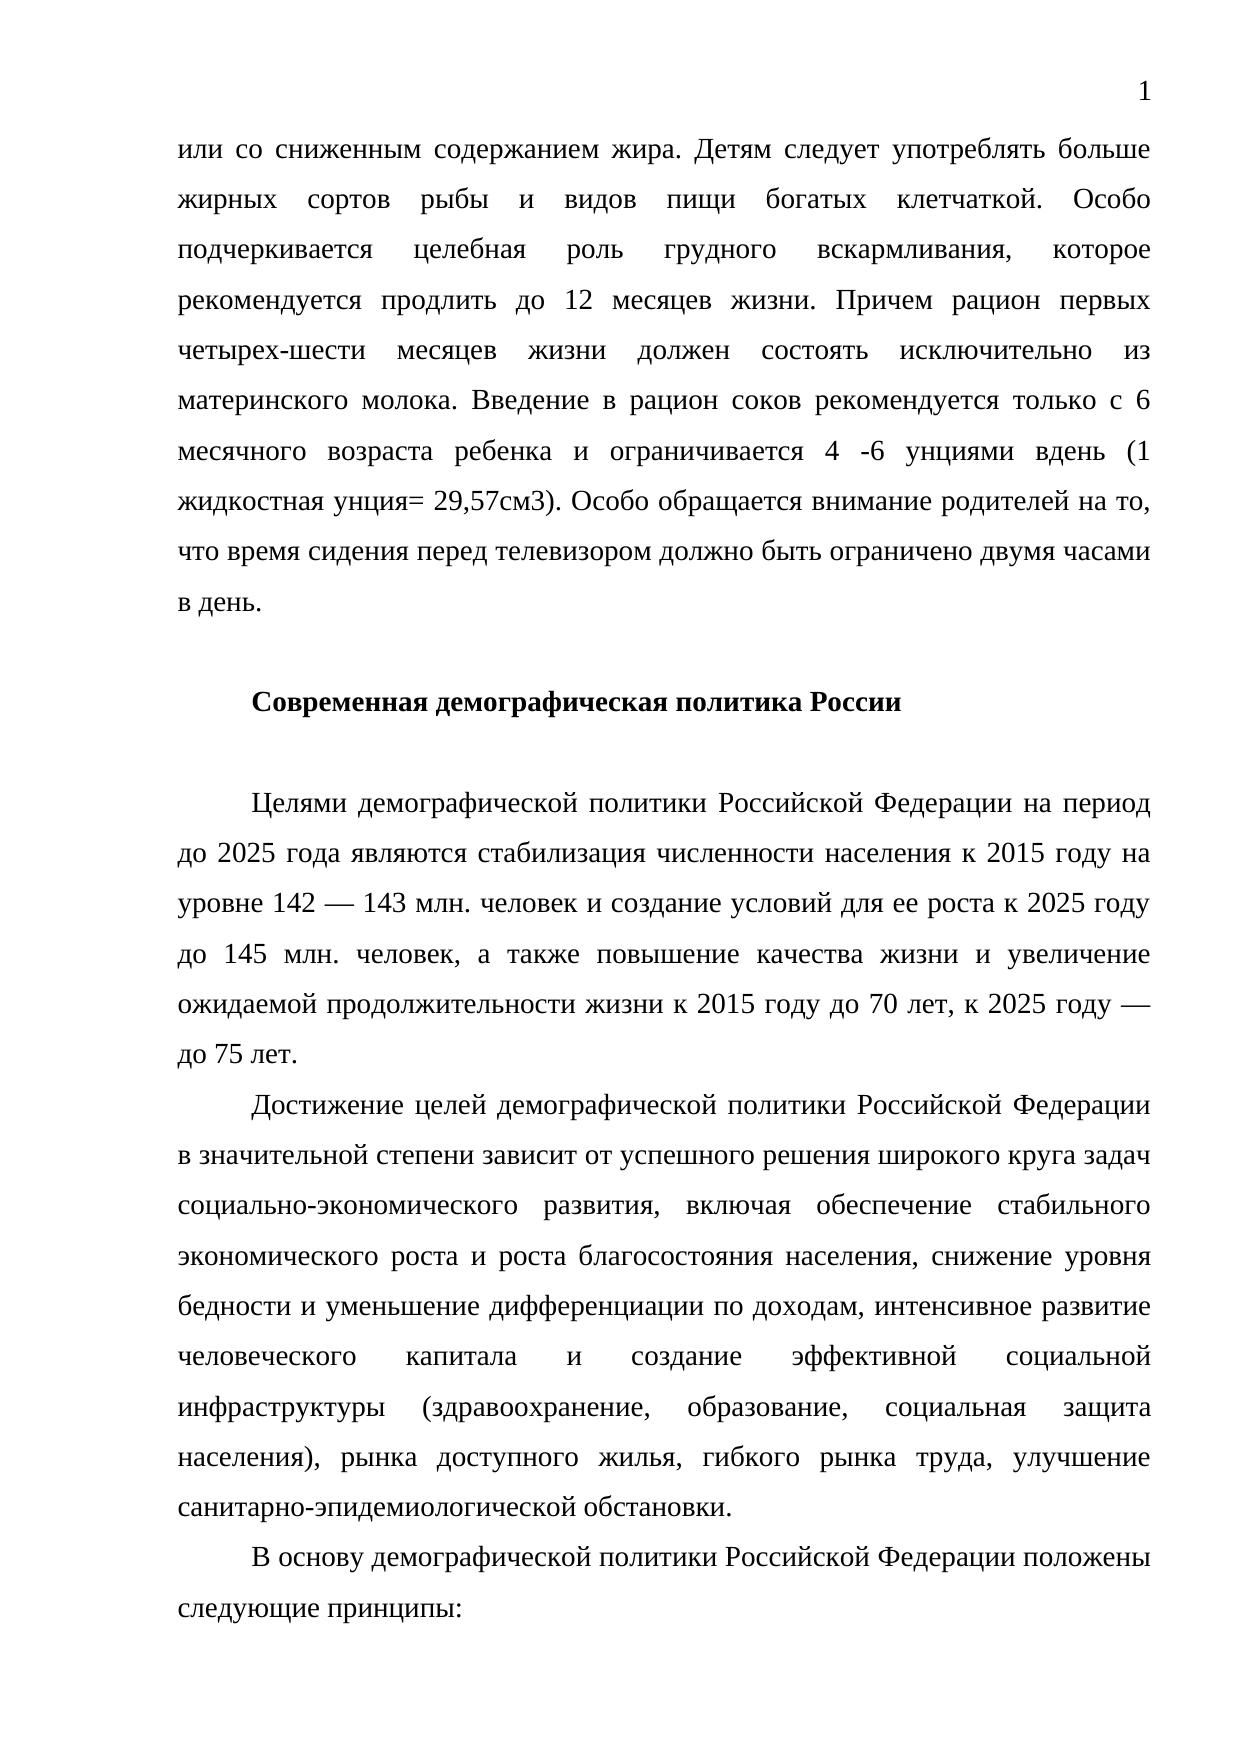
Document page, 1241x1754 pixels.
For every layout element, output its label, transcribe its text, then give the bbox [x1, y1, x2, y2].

text Современная демографическая политика России [177, 684, 1152, 718]
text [177, 131, 1152, 617]
text Целями демографической политики Российской Федерации на период до 2025 года являются стабилизация численности населения к 2015 году на уровне 142 — 143 млн. человек и создание условий для ее роста к 2025 году до 145 млн. человек, а также повышение качества жизни и увеличение ожидаемой продолжительности жизни к 2015 году до 70 лет, к 2025 году — до 75 лет. [177, 785, 1152, 1070]
text Достижение целей демографической политики Российской Федерации в значительной степени зависит от успешного решения широкого круга задач социально-экономического развития, включая обеспечение стабильного экономического роста и роста благосостояния населения, снижение уровня бедности и уменьшение дифференциации по доходам, интенсивное развитие человеческого капитала и создание эффективной социальной инфраструктуры (здравоохранение, образование, социальная защита населения), рынка доступного жилья, гибкого рынка труда, улучшение санитарно-эпидемиологической обстановки. [177, 1087, 1152, 1523]
text В основу демографической политики Российской Федерации положены следующие принципы: [177, 1539, 1152, 1623]
